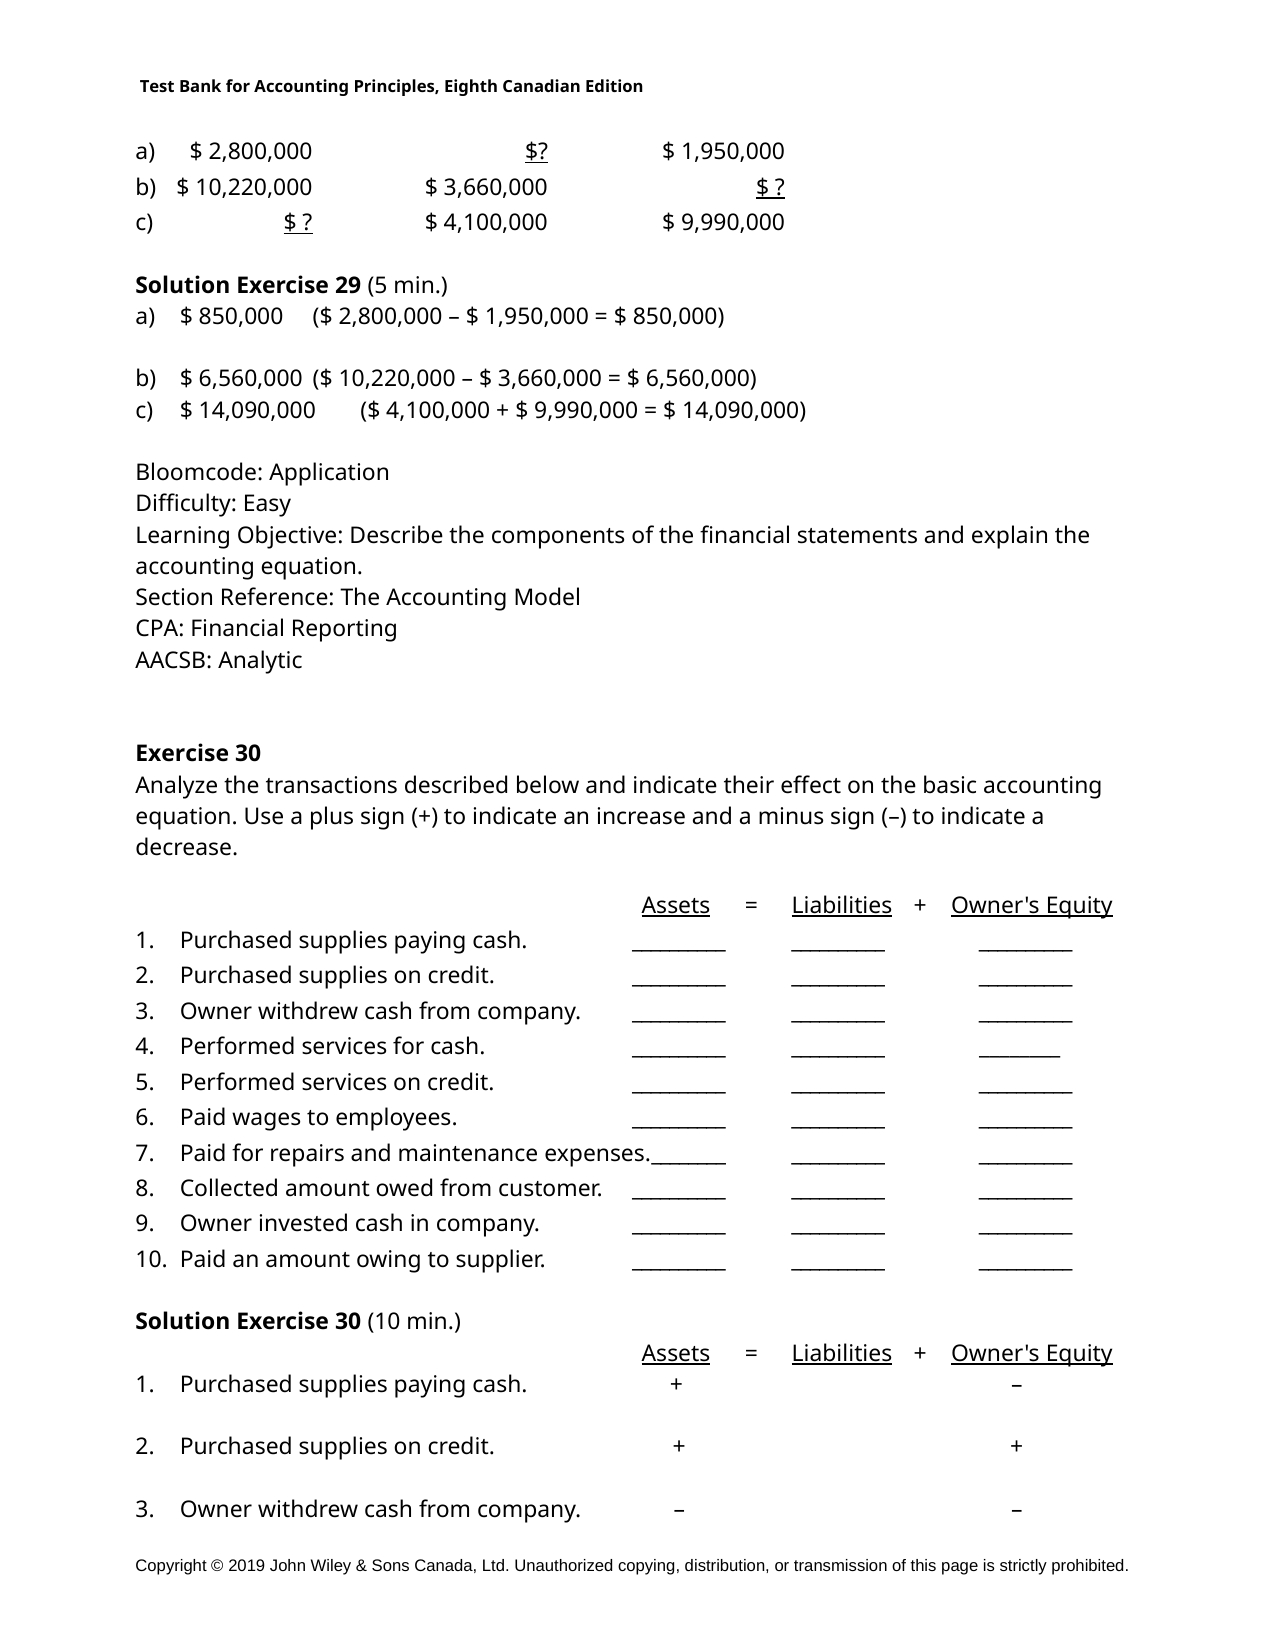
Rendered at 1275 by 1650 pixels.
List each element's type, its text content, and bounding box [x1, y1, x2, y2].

text Assets = Liabilities + Owner's Equity [135, 1337, 1140, 1368]
text CPA: Financial Reporting [135, 612, 1140, 643]
text b) $ 6,560,000 ($ 10,220,000 – $ 3,660,000 = $ 6,560,000) [135, 362, 1140, 393]
text AACSB: Analytic [135, 643, 1140, 675]
text b) $ 10,220,000 $ 3,660,000 $ ? [135, 171, 1140, 202]
text c) $ ? $ 4,100,000 $ 9,990,000 [135, 206, 1140, 237]
subtitle Solution Exercise 30 (10 min.) [135, 1305, 1140, 1337]
text 9. Owner invested cash in company. [135, 1207, 1140, 1239]
text Analyze the transactions described below and indicate their effect on the basic accounting equation. Use a plus sign (+) to indicate an increase and a minus sign (–) to indicate a decrease. [135, 768, 1140, 862]
subtitle Solution Exercise 29 (5 min.) [135, 268, 1140, 300]
text Bloomcode: Application [135, 456, 1140, 487]
text 6. Paid wages to employees. [135, 1101, 1140, 1132]
text 7. Paid for repairs and maintenance expenses. [135, 1137, 1140, 1168]
text a) $ 2,800,000 $? $ 1,950,000 [135, 135, 1140, 166]
text 8. Collected amount owed from customer. [135, 1172, 1140, 1203]
text 10. Paid an amount owing to supplier. [135, 1243, 1140, 1274]
subtitle Exercise 30 [135, 737, 1140, 768]
text c) $ 14,090,000 ($ 4,100,000 + $ 9,990,000 = $ 14,090,000) [135, 393, 1140, 425]
text 1. Purchased supplies paying cash. [135, 924, 1140, 955]
list Difficulty: Easy [135, 487, 1140, 518]
text 3. Owner withdrew cash from company. [135, 995, 1140, 1026]
text Section Reference: The Accounting Model [135, 581, 1140, 612]
text Assets = Liabilities + Owner's Equity [135, 889, 1140, 920]
text a) $ 850,000 ($ 2,800,000 – $ 1,950,000 = $ 850,000) [135, 300, 1140, 331]
text 3. Owner withdrew cash from company. – – [135, 1493, 1140, 1524]
text 2. Purchased supplies on credit. [135, 959, 1140, 991]
text 4. Performed services for cash. ________ [135, 1030, 1140, 1062]
text 1. Purchased supplies paying cash. + – [135, 1368, 1140, 1399]
text Learning Objective: Describe the components of the financial statements and explain the accounting equation. [135, 518, 1140, 581]
text 5. Performed services on credit. [135, 1066, 1140, 1097]
text 2. Purchased supplies on credit. + + [135, 1430, 1140, 1462]
